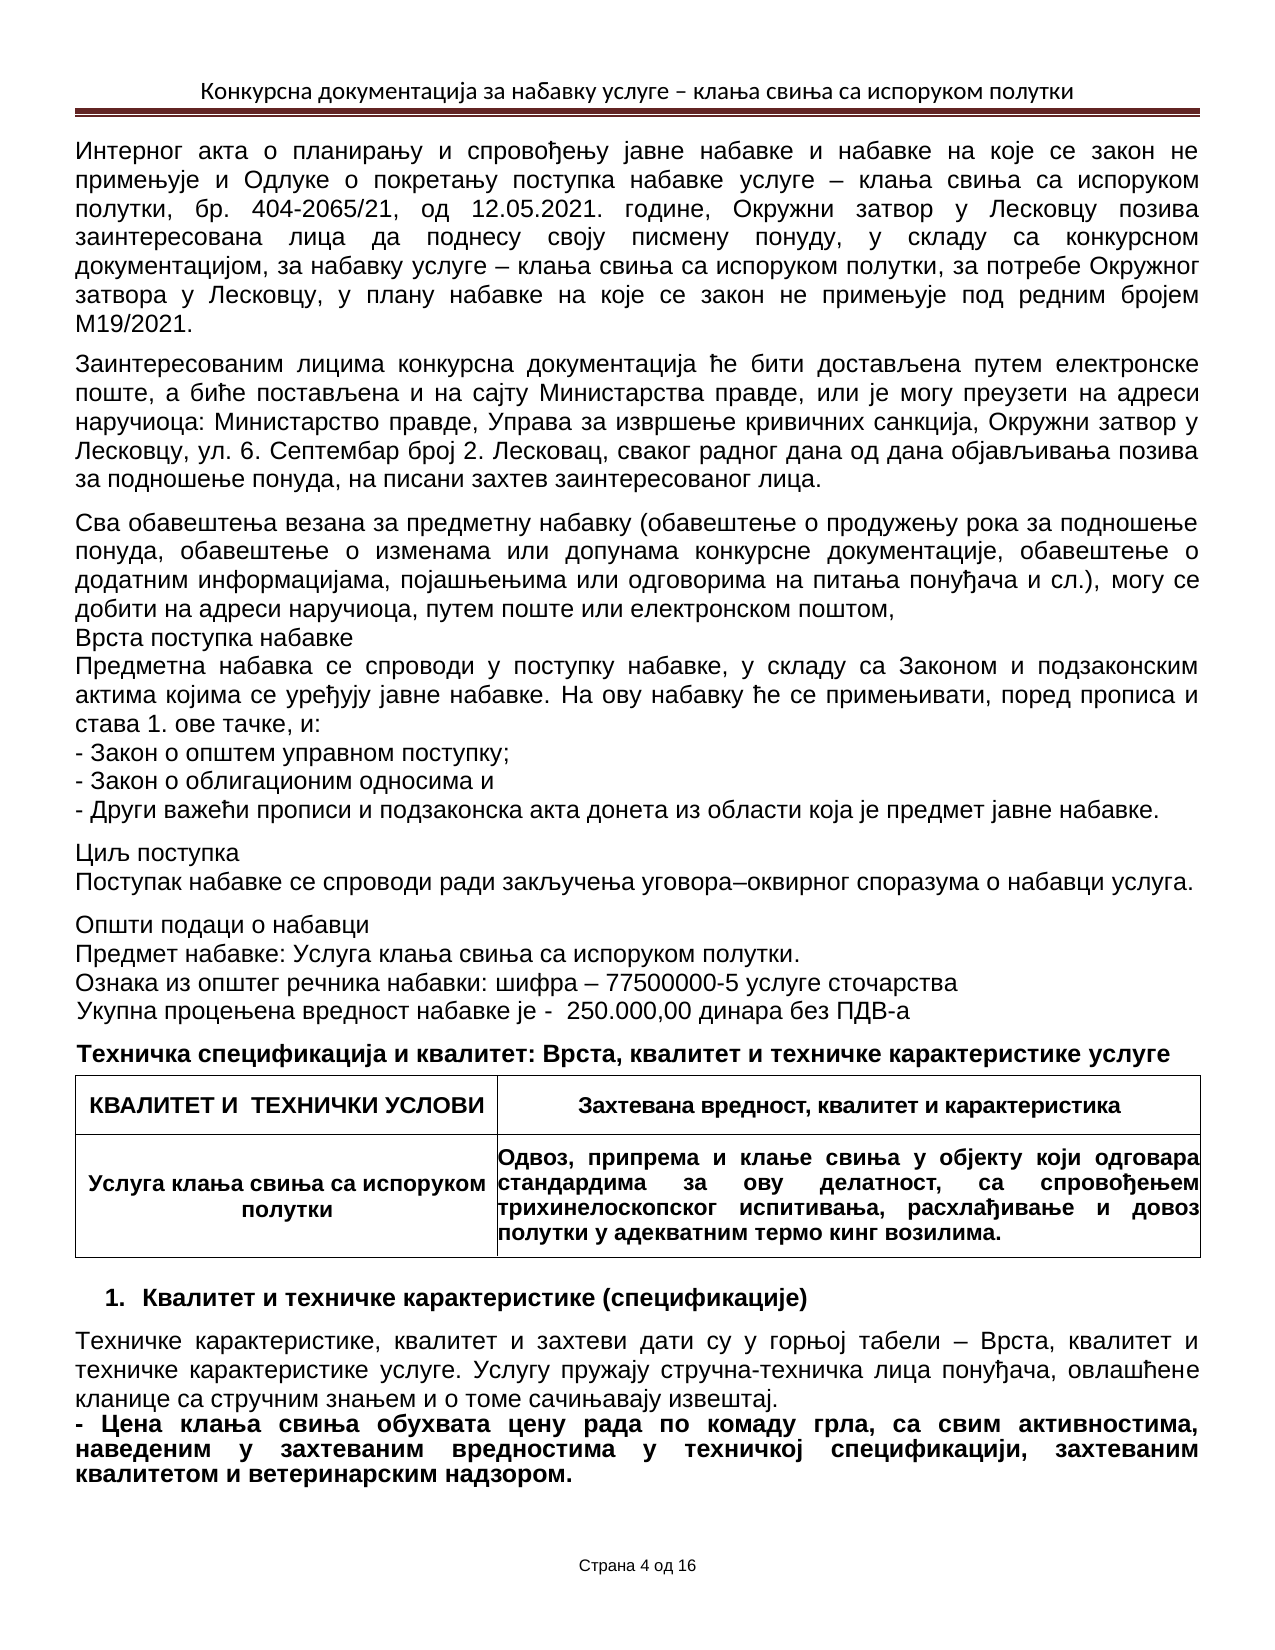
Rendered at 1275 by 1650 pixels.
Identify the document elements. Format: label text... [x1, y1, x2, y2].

text Врста поступка набавке [75, 622, 1200, 651]
table_header Захтевана вредност, квалитет и карактеристика [498, 1076, 1200, 1134]
text - Цена клања свиња обухвата цену рада по комаду грла, са свим активностима, наведеним у захтеваним вредностима у техничкој спецификацији, захтеваним квалитетом и ветеринарским надзором. [75, 1413, 1200, 1488]
text Заинтересованим лицима конкурсна документација ће бити достављена путем електронске поште, а биће постављена и на сајту Министарства правде, или је могу преузети на адреси наручиоца: Министарство правде, Управа за извршење кривичних санкција, Окружни затвор у Лесковцу, ул. 6. Септембар број 2. Лесковац, сваког радног дана од дана објављивања позива за подношење понуда, на писани захтев заинтересованог лица. [75, 349, 1200, 493]
text Општи подаци о набавци [75, 910, 1200, 939]
text Предмет набавке: Услуга клања свиња са испоруком полутки. [75, 939, 1200, 967]
text - Закон о облигационим односима и [75, 766, 1200, 795]
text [75, 136, 1200, 337]
text - Други важећи прописи и подзаконска акта донета из области која је предмет јавне набавке. [75, 795, 1200, 824]
text Техничке карактеристике, квалитет и захтеви дати су у горњој табели – Врста, квалитет и техничке карактеристике услуге. Услугу пружају стручна-техничка лица понуђача, овлашћене кланице са стручним знањем и о томе сачињавају извештај. [75, 1326, 1200, 1413]
text Техничка спецификација и квалитет: Врста, квалитет и техничке карактеристике услуге [0, 1039, 1275, 1068]
table_cell Услуга клања свиња са испоруком полутки [76, 1135, 497, 1256]
table_header КВАЛИТЕТ И ТЕХНИЧКИ УСЛОВИ [76, 1076, 497, 1134]
table_cell Одвоз, припрема и клање свиња у објекту који одговара стандардима за ову делатност, са спровођењем трихинелоскопског испитивања, расхлађивање и довоз полутки у адекватним термо кинг возилима. [498, 1135, 1200, 1256]
text Поступак набавке се спроводи ради закључења уговора–оквирног споразума о набавци услуга. [75, 867, 1200, 896]
text Ознака из општег речника набавки: шифра – 77500000-5 услуге сточарства [75, 967, 1200, 996]
text Предметна набавка се спроводи у поступку набавке, у складу са Законом и подзаконским актима којима се уређују јавне набавке. На ову набавку ће се примењивати, поред прописа и става 1. ове тачке, и: [75, 651, 1200, 737]
text - Закон о општем управном поступку; [75, 737, 1200, 766]
text Сва обавештења везана за предметну набавку (обавештење о продужењу рока за подношење понуда, обавештење о изменама или допунама конкурсне документације, обавештење о додатним информацијама, појашњењима или одговорима на питања понуђача и сл.), могу се добити на адреси наручиоца, путем поште или електронском поштом, [75, 507, 1200, 622]
text Укупна процењена вредност набавке је - 250.000,00 динара без ПДВ-а [0, 996, 1275, 1025]
list Квалитет и техничке карактеристике (спецификације) [104, 1283, 1200, 1312]
text Циљ поступка [75, 838, 1200, 867]
